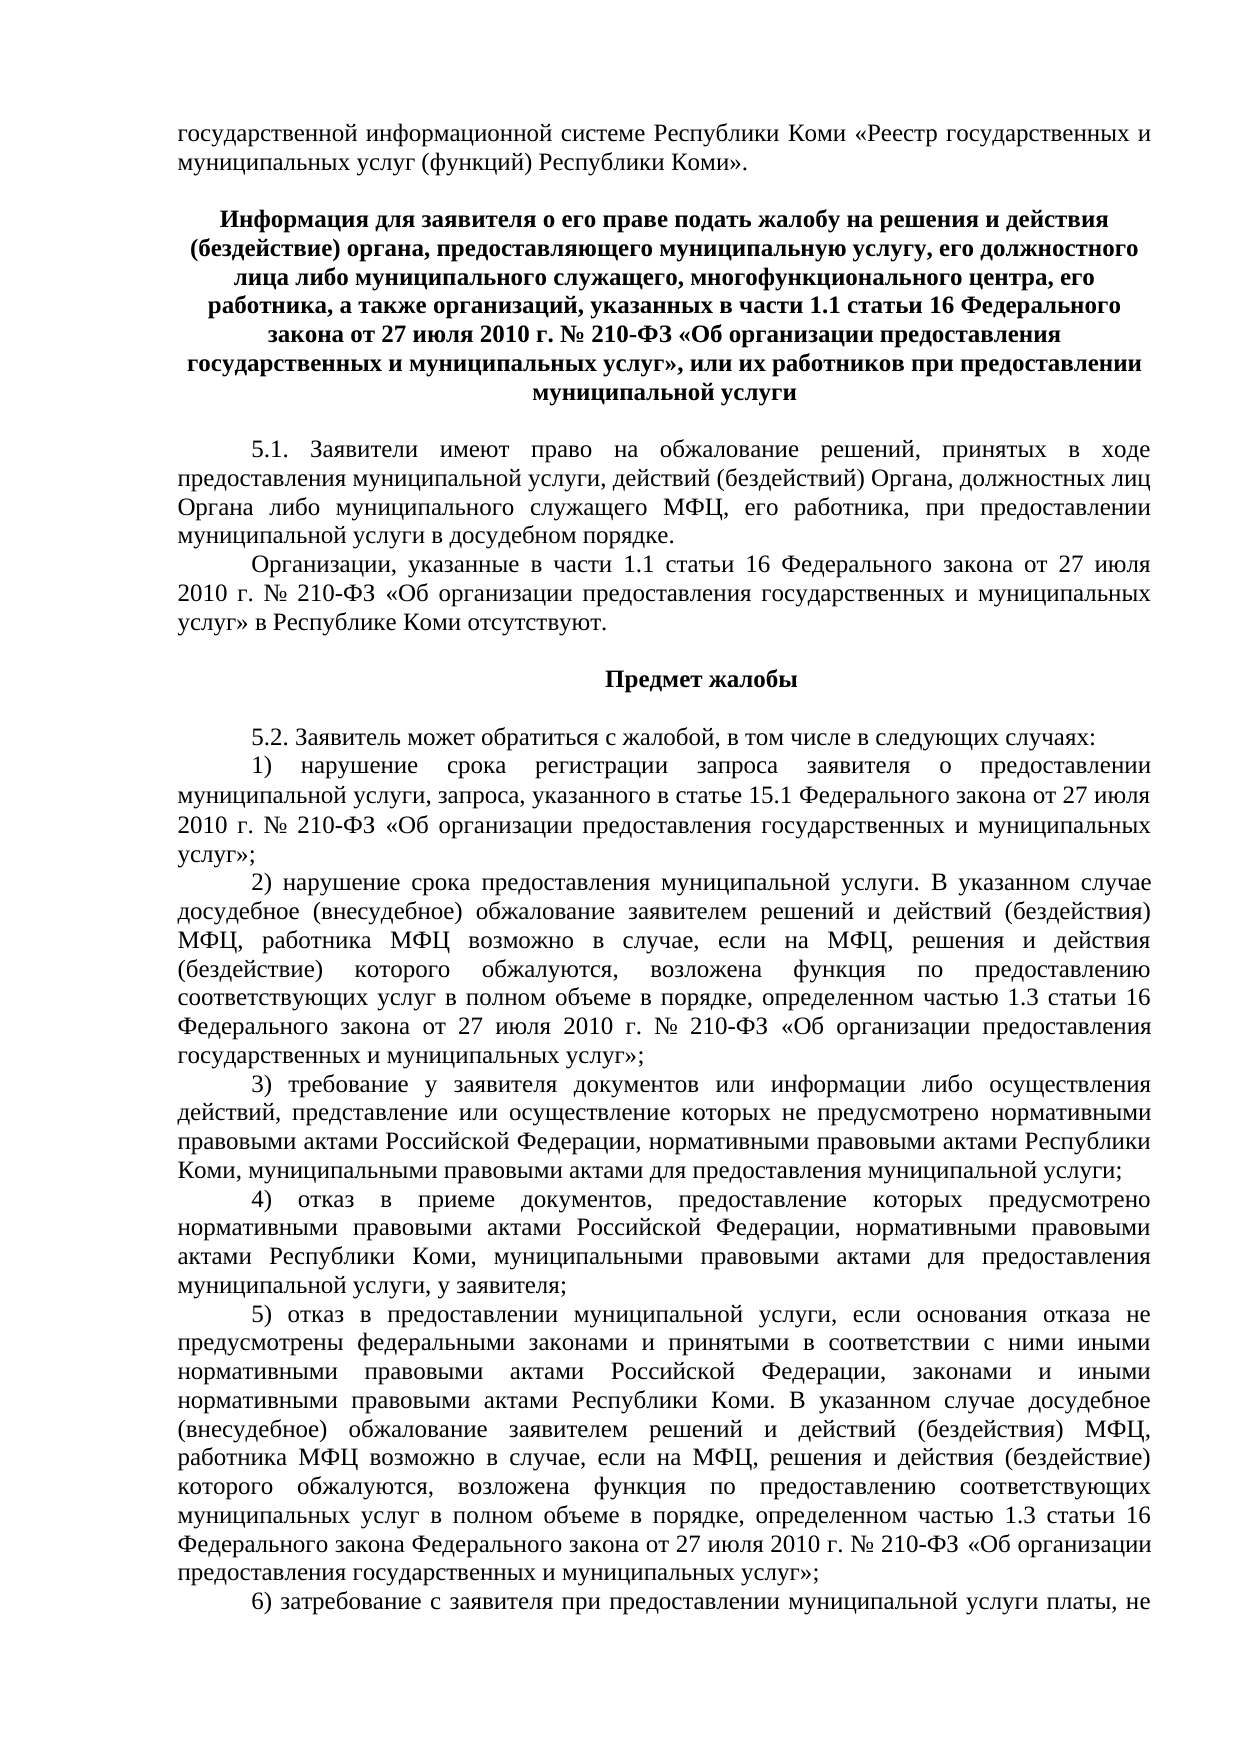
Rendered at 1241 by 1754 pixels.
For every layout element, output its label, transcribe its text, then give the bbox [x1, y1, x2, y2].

text 4) отказ в приеме документов, предоставление которых предусмотрено нормативными правовыми актами Российской Федерации, нормативными правовыми актами Республики Коми, муниципальными правовыми актами для предоставления муниципальной услуги, у заявителя; [177, 1184, 1152, 1299]
text 5) отказ в предоставлении муниципальной услуги, если основания отказа не предусмотрены федеральными законами и принятыми в соответствии с ними иными нормативными правовыми актами Российской Федерации, законами и иными нормативными правовыми актами Республики Коми. В указанном случае досудебное (внесудебное) обжалование заявителем решений и действий (бездействия) МФЦ, работника МФЦ возможно в случае, если на МФЦ, решения и действия (бездействие) которого обжалуются, возложена функция по предоставлению соответствующих муниципальных услуг в полном объеме в порядке, определенном частью 1.3 статьи 16 Федерального закона Федерального закона от 27 июля 2010 г. № 210-ФЗ «Об организации предоставления государственных и муниципальных услуг»; [177, 1299, 1152, 1586]
text Информация для заявителя о его праве подать жалобу на решения и действия (бездействие) органа, предоставляющего муниципальную услугу, его должностного лица либо муниципального служащего, многофункционального центра, его работника, а также организаций, указанных в части 1.1 статьи 16 Федерального закона от 27 июля 2010 г. № 210-ФЗ «Об организации предоставления государственных и муниципальных услуг», или их работников при предоставлении муниципальной услуги [177, 204, 1152, 406]
text 5.1. Заявители имеют право на обжалование решений, принятых в ходе предоставления муниципальной услуги, действий (бездействий) Органа, должностных лиц Органа либо муниципального служащего МФЦ, его работника, при предоставлении муниципальной услуги в досудебном порядке. [177, 434, 1152, 549]
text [177, 118, 1152, 176]
text 1) нарушение срока регистрации запроса заявителя о предоставлении муниципальной услуги, запроса, указанного в статье 15.1 Федерального закона от 27 июля 2010 г. № 210-ФЗ «Об организации предоставления государственных и муниципальных услуг»; [177, 751, 1152, 867]
text Предмет жалобы [177, 664, 1152, 693]
text 3) требование у заявителя документов или информации либо осуществления действий, представление или осуществление которых не предусмотрено нормативными правовыми актами Российской Федерации, нормативными правовыми актами Республики Коми, муниципальными правовыми актами для предоставления муниципальной услуги; [177, 1069, 1152, 1184]
text Организации, указанные в части 1.1 статьи 16 Федерального закона от 27 июля 2010 г. № 210-ФЗ «Об организации предоставления государственных и муниципальных услуг» в Республике Коми отсутствуют. [177, 549, 1152, 636]
text 5.2. Заявитель может обратиться с жалобой, в том числе в следующих случаях: [177, 722, 1152, 751]
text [177, 1586, 1152, 1615]
text 2) нарушение срока предоставления муниципальной услуги. В указанном случае досудебное (внесудебное) обжалование заявителем решений и действий (бездействия) МФЦ, работника МФЦ возможно в случае, если на МФЦ, решения и действия (бездействие) которого обжалуются, возложена функция по предоставлению соответствующих услуг в полном объеме в порядке, определенном частью 1.3 статьи 16 Федерального закона от 27 июля 2010 г. № 210-ФЗ «Об организации предоставления государственных и муниципальных услуг»; [177, 867, 1152, 1069]
